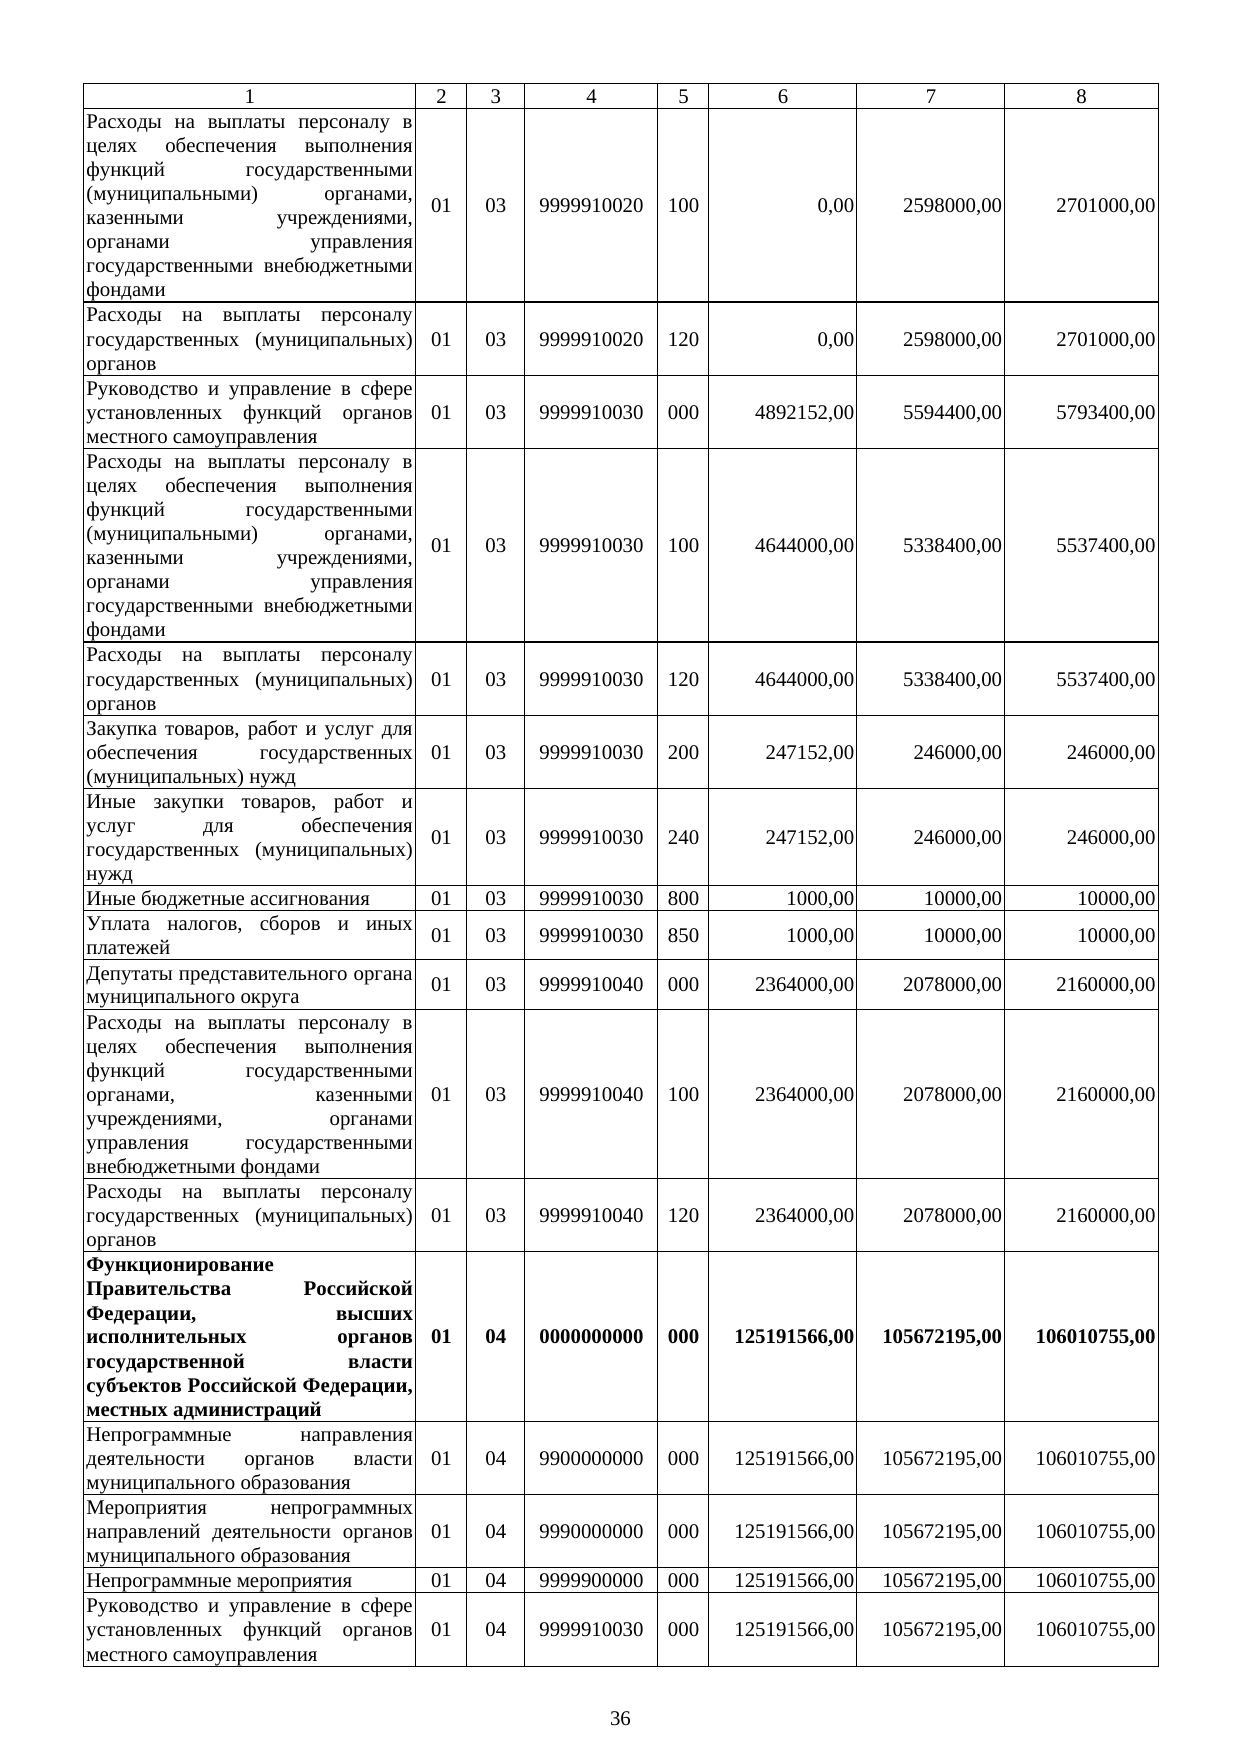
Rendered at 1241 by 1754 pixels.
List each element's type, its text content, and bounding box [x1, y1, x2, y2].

table_cell Депутаты представительного органа муниципального округа [84, 960, 415, 1008]
table_cell 01 [416, 1422, 466, 1494]
table_cell Расходы на выплаты персоналу в целях обеспечения выполнения функций государственными (муниципальными) органами, казенными учреждениями, органами управления государственными внебюджетными фондами [84, 449, 415, 641]
table_cell 125191566,00 [709, 1422, 856, 1494]
table_cell 2364000,00 [709, 1010, 856, 1178]
table_cell Мероприятия непрограммных направлений деятельности органов муниципального образования [84, 1495, 415, 1567]
table_cell 2701000,00 [1005, 109, 1158, 301]
table_cell 01 [416, 960, 466, 1008]
table_cell 9999910040 [525, 1010, 657, 1178]
table_cell 106010755,00 [1005, 1593, 1158, 1666]
table_cell 4892152,00 [709, 376, 856, 448]
table_cell 03 [467, 449, 524, 641]
table_cell 800 [658, 886, 708, 910]
table_cell 9999910030 [525, 376, 657, 448]
table_cell 2078000,00 [857, 960, 1004, 1008]
table_cell 9900000000 [525, 1422, 657, 1494]
table_cell Расходы на выплаты персоналу государственных (муниципальных) органов [84, 303, 415, 374]
table_cell Иные бюджетные ассигнования [84, 886, 415, 910]
table_cell 106010755,00 [1005, 1252, 1158, 1421]
table_header 3 [467, 84, 524, 108]
table_cell Расходы на выплаты персоналу государственных (муниципальных) органов [84, 643, 415, 714]
table_cell 5338400,00 [857, 449, 1004, 641]
table_cell 9999910040 [525, 1179, 657, 1251]
table_cell 0000000000 [525, 1252, 657, 1421]
table_cell Функционирование Правительства Российской Федерации, высших исполнительных органов государственной власти субъектов Российской Федерации, местных администраций [84, 1252, 415, 1421]
table_cell Уплата налогов, сборов и иных платежей [84, 911, 415, 959]
table_cell 01 [416, 449, 466, 641]
table_cell 01 [416, 643, 466, 714]
table_cell 2598000,00 [857, 303, 1004, 374]
table_cell 2598000,00 [857, 109, 1004, 301]
table_cell 105672195,00 [857, 1593, 1004, 1666]
table_cell 120 [658, 303, 708, 374]
table_cell 2701000,00 [1005, 303, 1158, 374]
table_cell 246000,00 [857, 716, 1004, 788]
table_cell 106010755,00 [1005, 1568, 1158, 1592]
table_cell 125191566,00 [709, 1495, 856, 1567]
table_cell 000 [658, 376, 708, 448]
table_cell 01 [416, 1593, 466, 1666]
table_cell 5338400,00 [857, 643, 1004, 714]
table_cell 9999900000 [525, 1568, 657, 1592]
table_cell 2078000,00 [857, 1179, 1004, 1251]
table_cell 03 [467, 716, 524, 788]
table_cell 01 [416, 886, 466, 910]
table_cell 9999910030 [525, 886, 657, 910]
table_header 5 [658, 84, 708, 108]
table_cell Иные закупки товаров, работ и услуг для обеспечения государственных (муниципальных) нужд [84, 789, 415, 885]
table_cell 01 [416, 789, 466, 885]
table_cell 04 [467, 1495, 524, 1567]
table_cell 125191566,00 [709, 1568, 856, 1592]
table_cell 2364000,00 [709, 1179, 856, 1251]
table_cell 200 [658, 716, 708, 788]
table_cell 01 [416, 109, 466, 301]
table_cell 246000,00 [857, 789, 1004, 885]
table_cell 01 [416, 1568, 466, 1592]
table_cell 9999910030 [525, 716, 657, 788]
table_cell 000 [658, 960, 708, 1008]
table_cell 850 [658, 911, 708, 959]
table_cell 0,00 [709, 109, 856, 301]
table_cell Непрограммные направления деятельности органов власти муниципального образования [84, 1422, 415, 1494]
table_cell 247152,00 [709, 716, 856, 788]
table_cell 03 [467, 1179, 524, 1251]
table_cell 4644000,00 [709, 449, 856, 641]
table_cell 01 [416, 716, 466, 788]
table_cell Руководство и управление в сфере установленных функций органов местного самоуправления [84, 376, 415, 448]
table_cell 5537400,00 [1005, 449, 1158, 641]
table_header 6 [709, 84, 856, 108]
table_cell 2160000,00 [1005, 1010, 1158, 1178]
table_cell 03 [467, 789, 524, 885]
table_cell 03 [467, 376, 524, 448]
table_cell 04 [467, 1593, 524, 1666]
table_cell 120 [658, 643, 708, 714]
table_cell 9999910030 [525, 449, 657, 641]
table_cell 120 [658, 1179, 708, 1251]
table_cell 105672195,00 [857, 1422, 1004, 1494]
table_cell 000 [658, 1252, 708, 1421]
table_cell Закупка товаров, работ и услуг для обеспечения государственных (муниципальных) нужд [84, 716, 415, 788]
table_cell 000 [658, 1568, 708, 1592]
table_cell 105672195,00 [857, 1568, 1004, 1592]
table_cell 100 [658, 109, 708, 301]
table_cell 106010755,00 [1005, 1495, 1158, 1567]
table_cell 10000,00 [1005, 911, 1158, 959]
table_cell 5793400,00 [1005, 376, 1158, 448]
table_cell 000 [658, 1422, 708, 1494]
table_cell 01 [416, 376, 466, 448]
table_cell 2078000,00 [857, 1010, 1004, 1178]
table_cell 10000,00 [857, 886, 1004, 910]
table_cell 1000,00 [709, 911, 856, 959]
table_cell 01 [416, 1252, 466, 1421]
table_cell 10000,00 [857, 911, 1004, 959]
table_cell 105672195,00 [857, 1495, 1004, 1567]
table_cell 9999910040 [525, 960, 657, 1008]
table_cell 240 [658, 789, 708, 885]
table_cell 000 [658, 1593, 708, 1666]
table_cell 000 [658, 1495, 708, 1567]
table_cell 10000,00 [1005, 886, 1158, 910]
table_cell 04 [467, 1422, 524, 1494]
table_cell 03 [467, 886, 524, 910]
table_cell 9999910030 [525, 911, 657, 959]
table_cell 125191566,00 [709, 1252, 856, 1421]
table_cell Расходы на выплаты персоналу в целях обеспечения выполнения функций государственными органами, казенными учреждениями, органами управления государственными внебюджетными фондами [84, 1010, 415, 1178]
table_cell 9999910030 [525, 789, 657, 885]
table_header 1 [84, 84, 415, 108]
table_cell 03 [467, 911, 524, 959]
table_cell 9999910030 [525, 643, 657, 714]
table_cell 01 [416, 1495, 466, 1567]
table_header 8 [1005, 84, 1158, 108]
table_cell 9999910030 [525, 1593, 657, 1666]
table_cell 100 [658, 449, 708, 641]
table_cell 4644000,00 [709, 643, 856, 714]
table_header 4 [525, 84, 657, 108]
table_cell 1000,00 [709, 886, 856, 910]
table_cell 04 [467, 1252, 524, 1421]
table_cell 2160000,00 [1005, 960, 1158, 1008]
table_cell 03 [467, 643, 524, 714]
table_cell Руководство и управление в сфере установленных функций органов местного самоуправления [84, 1593, 415, 1666]
table_cell 04 [467, 1568, 524, 1592]
table_header 2 [416, 84, 466, 108]
table_cell 246000,00 [1005, 716, 1158, 788]
table_cell 2364000,00 [709, 960, 856, 1008]
table_cell 2160000,00 [1005, 1179, 1158, 1251]
table_cell Расходы на выплаты персоналу в целях обеспечения выполнения функций государственными (муниципальными) органами, казенными учреждениями, органами управления государственными внебюджетными фондами [84, 109, 415, 301]
table_cell Непрограммные мероприятия [84, 1568, 415, 1592]
table_header 7 [857, 84, 1004, 108]
table_cell 01 [416, 1179, 466, 1251]
table_cell 03 [467, 303, 524, 374]
table_cell 5594400,00 [857, 376, 1004, 448]
table_cell 01 [416, 303, 466, 374]
table_cell 247152,00 [709, 789, 856, 885]
table_cell 03 [467, 109, 524, 301]
table_cell 03 [467, 960, 524, 1008]
table_cell 246000,00 [1005, 789, 1158, 885]
table_cell 9999910020 [525, 303, 657, 374]
table_cell Расходы на выплаты персоналу государственных (муниципальных) органов [84, 1179, 415, 1251]
table_cell 01 [416, 911, 466, 959]
table_cell 9999910020 [525, 109, 657, 301]
table_cell 0,00 [709, 303, 856, 374]
table_cell 03 [467, 1010, 524, 1178]
table_cell 106010755,00 [1005, 1422, 1158, 1494]
table_cell 100 [658, 1010, 708, 1178]
table_cell 01 [416, 1010, 466, 1178]
table_cell 9990000000 [525, 1495, 657, 1567]
table_cell 125191566,00 [709, 1593, 856, 1666]
table_cell 5537400,00 [1005, 643, 1158, 714]
table_cell 105672195,00 [857, 1252, 1004, 1421]
